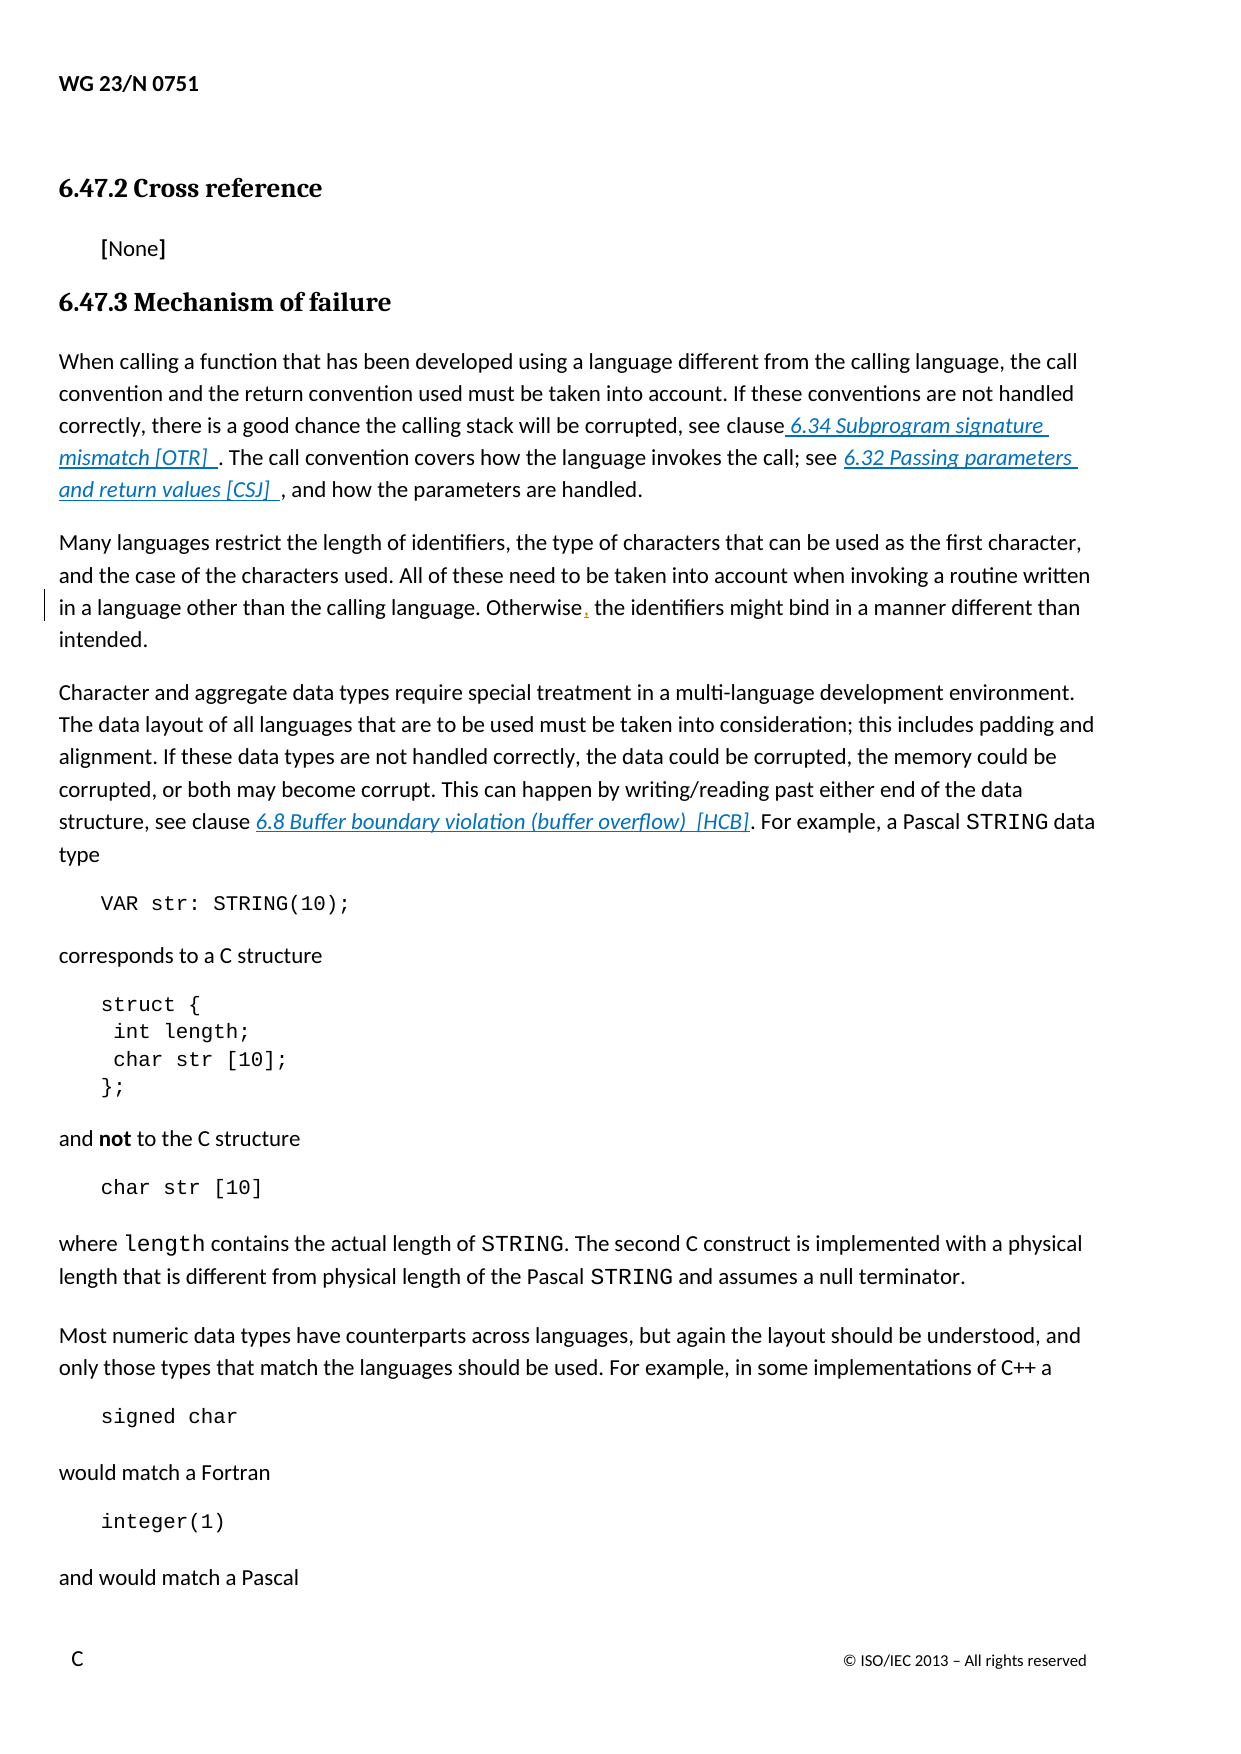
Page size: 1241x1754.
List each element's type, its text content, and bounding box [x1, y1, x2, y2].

text signed char [101, 1406, 1099, 1430]
text int length; [101, 1021, 1099, 1045]
text Most numeric data types have counterparts across languages, but again the layout should be understood, and only those types that match the languages should be used. For example, in some implementations of C++ a [58, 1321, 1099, 1381]
text When calling a function that has been developed using a language different from the calling language, the call convention and the return convention used must be taken into account. If these conventions are not handled correctly, there is a good chance the calling stack will be corrupted, see clause 6.34 Subprogram signature mismatch [OTR]. The call convention covers how the language invokes the call; see 6.32 Passing parameters and return values [CSJ], and how the parameters are handled. [58, 347, 1099, 503]
text char str [10] [101, 1177, 1099, 1201]
text corresponds to a C structure [58, 941, 1099, 969]
text [None] [101, 234, 1099, 262]
text integer(1) [101, 1511, 1099, 1535]
text struct { [101, 994, 1099, 1018]
text VAR str: STRING(10); [101, 893, 1099, 917]
text Character and aggregate data types require special treatment in a multi-language development environment. The data layout of all languages that are to be used must be taken into consideration; this includes padding and alignment. If these data types are not handled correctly, the data could be corrupted, the memory could be corrupted, or both may become corrupt. This can happen by writing/reading past either end of the data structure, see clause 6.8 Buffer boundary violation (buffer overflow) [HCB]. For example, a Pascal STRING data type [58, 678, 1099, 868]
text char str [10]; [101, 1049, 1099, 1072]
text Many languages restrict the length of identifiers, the type of characters that can be used as the first character, and the case of the characters used. All of these need to be taken into account when invoking a routine written in a language other than the calling language. Otherwise the identifiers might bind in a manner different than intended. [58, 528, 1099, 653]
text and not to the C structure [58, 1124, 1099, 1152]
text where length contains the actual length of STRING. The second C construct is implemented with a physical length that is different from physical length of the Pascal STRING and assumes a null terminator. [58, 1229, 1099, 1292]
text would match a Fortran [58, 1458, 1099, 1486]
subtitle 6.47.2 Cross reference [58, 173, 1099, 205]
subtitle 6.47.3 Mechanism of failure [58, 287, 1099, 318]
text and would match a Pascal [58, 1563, 1099, 1592]
text }; [101, 1076, 1099, 1099]
